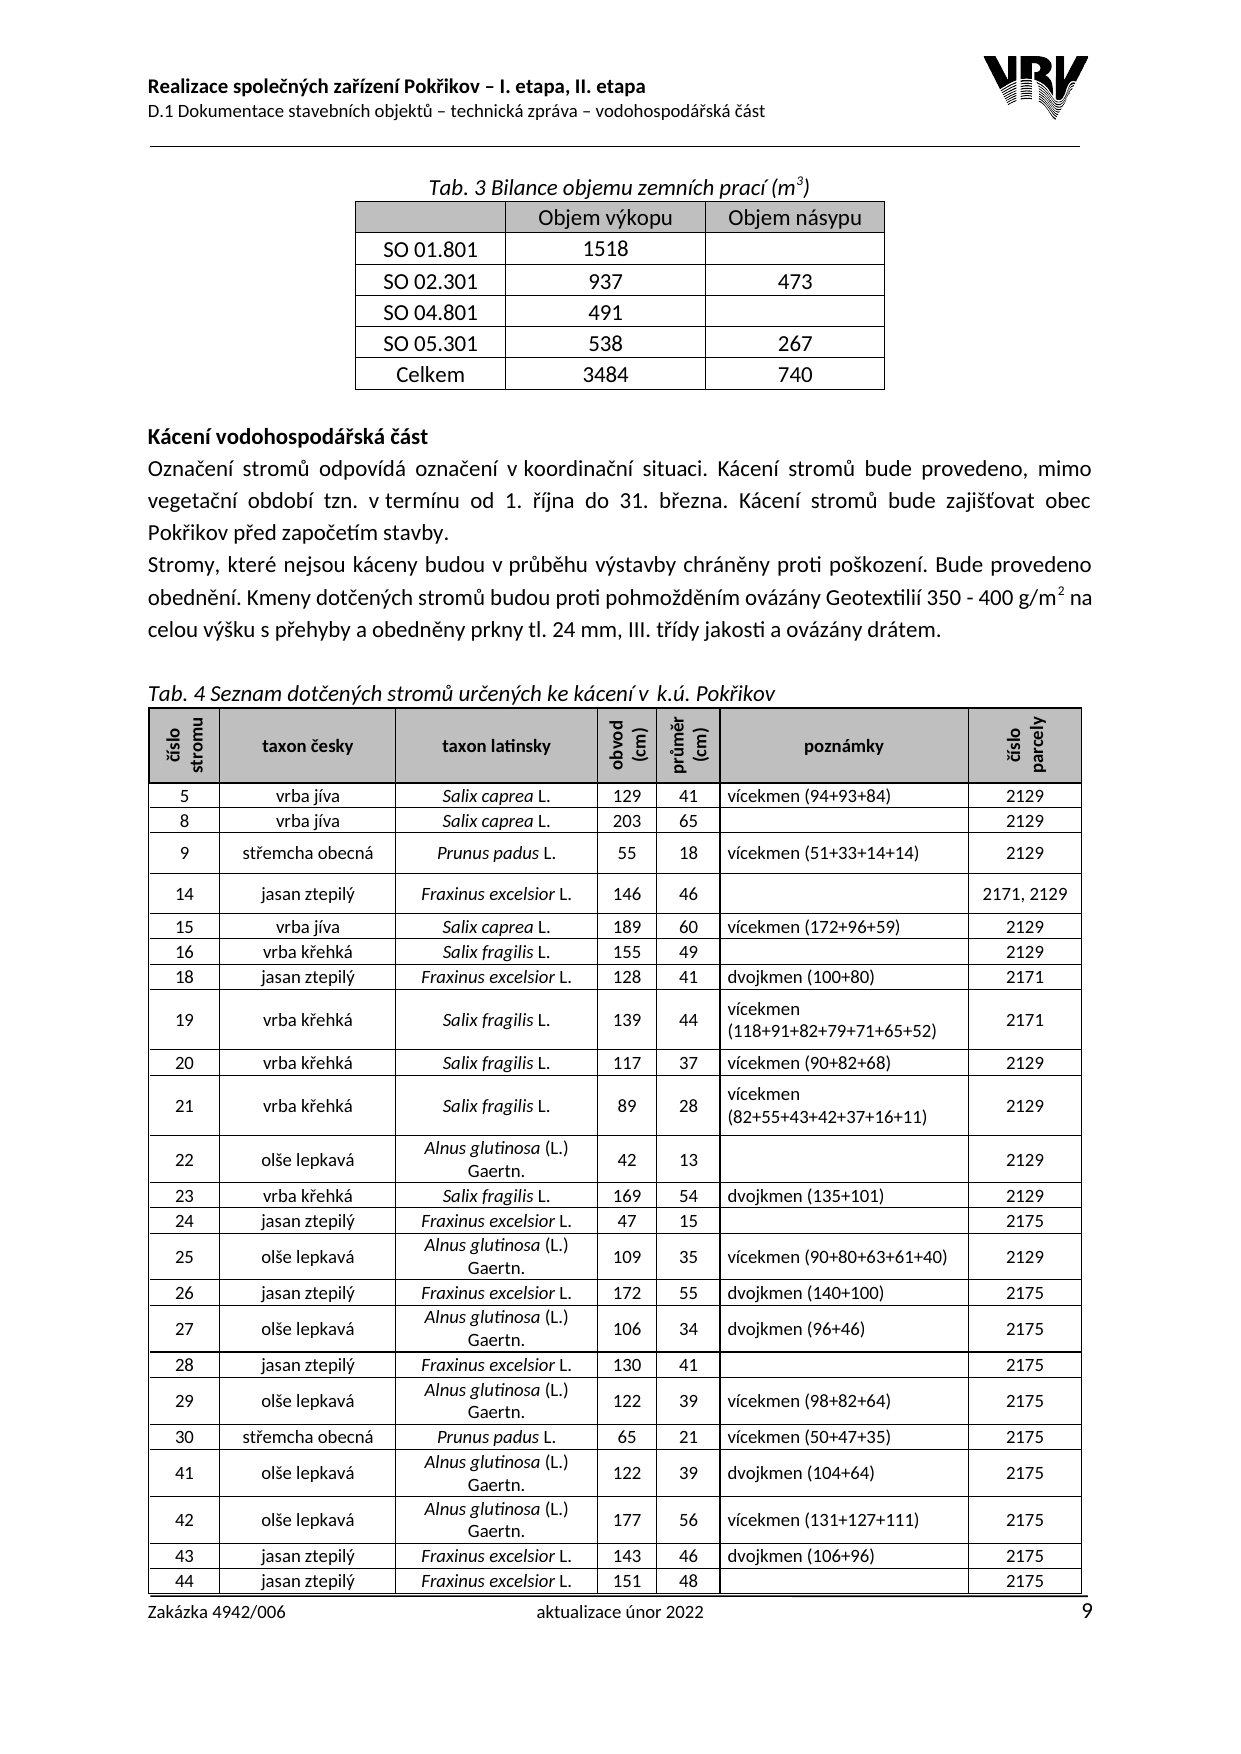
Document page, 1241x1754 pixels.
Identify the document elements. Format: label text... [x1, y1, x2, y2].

table_cell Salix caprea L. [396, 784, 597, 807]
table_cell vícekmen (51+33+14+14) [721, 833, 968, 873]
table_cell 2129 [969, 1050, 1081, 1074]
table_cell 2129 [969, 914, 1081, 938]
table_cell 37 [657, 1050, 719, 1074]
table_cell olše lepkavá [220, 1497, 395, 1542]
table_cell [721, 808, 968, 832]
table_cell 129 [598, 784, 656, 807]
table_cell 2175 [969, 1425, 1081, 1449]
table_cell Salix fragilis L. [396, 1183, 597, 1207]
table_cell 44 [657, 990, 719, 1049]
table_cell 267 [706, 327, 884, 357]
table_cell střemcha obecná [220, 833, 395, 873]
subtitle Kácení vodohospodářská část [148, 422, 1093, 450]
table_cell olše lepkavá [220, 1136, 395, 1182]
table_header [356, 202, 505, 232]
table_cell 2175 [969, 1569, 1081, 1593]
table_cell 937 [506, 265, 705, 295]
table_cell [706, 296, 884, 326]
table_cell 60 [657, 914, 719, 938]
table_cell jasan ztepilý [220, 1569, 395, 1593]
table_cell [706, 233, 884, 263]
table_cell vrba jíva [220, 808, 395, 832]
table_cell 18 [149, 964, 219, 989]
table_cell 21 [149, 1075, 219, 1135]
table_cell Alnus glutinosa (L.) Gaertn. [396, 1450, 597, 1496]
table_cell vícekmen (90+80+63+61+40) [721, 1234, 968, 1279]
table_cell 55 [657, 1280, 719, 1304]
table_cell 39 [657, 1378, 719, 1423]
table_cell 44 [149, 1568, 219, 1593]
table_cell 65 [657, 808, 719, 832]
table_cell 29 [149, 1377, 219, 1423]
table_cell 30 [149, 1424, 219, 1449]
table_cell vícekmen (90+82+68) [721, 1050, 968, 1074]
table_cell vícekmen (172+96+59) [721, 914, 968, 938]
table_cell 47 [598, 1208, 656, 1232]
table_cell [721, 1136, 968, 1182]
table_cell jasan ztepilý [220, 1280, 395, 1304]
table_cell olše lepkavá [220, 1234, 395, 1279]
table_cell 189 [598, 914, 656, 938]
table_cell vícekmen (82+55+43+42+37+16+11) [721, 1076, 968, 1135]
table_cell Salix caprea L. [396, 808, 597, 832]
table_cell 143 [598, 1544, 656, 1568]
table_cell Salix fragilis L. [396, 1050, 597, 1074]
table_cell 2175 [969, 1208, 1081, 1232]
table_cell 89 [598, 1076, 656, 1135]
table_cell Salix fragilis L. [396, 1076, 597, 1135]
table_cell Fraxinus excelsior L. [396, 874, 597, 913]
table_cell Salix fragilis L. [396, 990, 597, 1049]
table_cell olše lepkavá [220, 1450, 395, 1496]
table_header Objem násypu [706, 202, 884, 232]
table_cell vrba křehká [220, 1183, 395, 1207]
table_cell 42 [598, 1136, 656, 1182]
table_cell 155 [598, 939, 656, 963]
table_cell jasan ztepilý [220, 1353, 395, 1377]
table_cell SO 02.301 [356, 265, 505, 295]
table_cell 740 [706, 358, 884, 388]
table_cell 43 [149, 1543, 219, 1568]
table_cell Alnus glutinosa (L.) Gaertn. [396, 1136, 597, 1182]
table_cell 54 [657, 1183, 719, 1207]
table_cell 2171 [969, 990, 1081, 1049]
table_cell olše lepkavá [220, 1378, 395, 1423]
table_cell Fraxinus excelsior L. [396, 965, 597, 989]
table_cell 2129 [969, 1076, 1081, 1135]
table_cell 2175 [969, 1450, 1081, 1496]
table_cell 28 [657, 1076, 719, 1135]
table_header poznámky [721, 709, 968, 782]
table_cell SO 01.801 [356, 233, 505, 263]
table_cell Salix caprea L. [396, 914, 597, 938]
table_header taxon česky [220, 709, 395, 782]
table_cell 41 [657, 965, 719, 989]
table_cell 203 [598, 808, 656, 832]
table_cell 3484 [506, 358, 705, 388]
table_cell Alnus glutinosa (L.) Gaertn. [396, 1378, 597, 1423]
table_cell 8 [149, 807, 219, 832]
table_cell 2175 [969, 1497, 1081, 1542]
table_cell vrba křehká [220, 939, 395, 963]
table_cell 128 [598, 965, 656, 989]
table_cell 27 [149, 1305, 219, 1351]
table_header číslo stromu [150, 709, 219, 782]
table_cell 49 [657, 939, 719, 963]
table_cell 109 [598, 1234, 656, 1279]
table_cell Fraxinus excelsior L. [396, 1280, 597, 1304]
table_cell dvojkmen (100+80) [721, 965, 968, 989]
table_header taxon latinsky [396, 709, 597, 782]
table_cell 15 [657, 1208, 719, 1232]
table_header číslo parcely [969, 709, 1081, 782]
table_cell 122 [598, 1378, 656, 1423]
table_cell vrba jíva [220, 914, 395, 938]
table_cell 172 [598, 1280, 656, 1304]
table_cell 2129 [969, 1136, 1081, 1182]
table_cell Prunus padus L. [396, 1425, 597, 1449]
table_cell 46 [657, 1544, 719, 1568]
table_cell 2129 [969, 833, 1081, 873]
table_cell 491 [506, 296, 705, 326]
table_cell 2171 [969, 965, 1081, 989]
table_cell 2175 [969, 1280, 1081, 1304]
table_cell vícekmen (50+47+35) [721, 1425, 968, 1449]
table_cell [721, 874, 968, 913]
table_cell Fraxinus excelsior L. [396, 1544, 597, 1568]
table_cell vícekmen (131+127+111) [721, 1497, 968, 1542]
table_cell 151 [598, 1569, 656, 1593]
table_cell vrba křehká [220, 990, 395, 1049]
table_cell 177 [598, 1497, 656, 1542]
text Stromy, které nejsou káceny budou v průběhu výstavby chráněny proti poškození. Bude provedeno obednění. Kmeny dotčených stromů budou proti pohmožděním ovázány Geotextilií 350 - 400 g/m2 na celou výšku s přehyby a obedněny prkny tl. 24 mm, III. třídy jakosti a ovázány drátem. [148, 551, 1093, 643]
table_cell 26 [149, 1279, 219, 1304]
table_cell dvojkmen (140+100) [721, 1280, 968, 1304]
table_cell Fraxinus excelsior L. [396, 1353, 597, 1377]
table_cell 65 [598, 1425, 656, 1449]
table_cell 2129 [969, 1183, 1081, 1207]
table_cell 5 [149, 784, 219, 807]
table_cell vícekmen (118+91+82+79+71+65+52) [721, 990, 968, 1049]
table_cell 56 [657, 1497, 719, 1542]
table_cell vrba křehká [220, 1076, 395, 1135]
table_cell 169 [598, 1183, 656, 1207]
table_header obvod (cm) [598, 709, 656, 782]
table_cell Fraxinus excelsior L. [396, 1208, 597, 1232]
table_cell 24 [149, 1207, 219, 1232]
table_cell dvojkmen (96+46) [721, 1306, 968, 1351]
table_cell 146 [598, 874, 656, 913]
table_cell 2175 [969, 1353, 1081, 1377]
text Označení stromů odpovídá označení v koordinační situaci. Kácení stromů bude provedeno, mimo vegetační období tzn. v termínu od 1. října do 31. března. Kácení stromů bude zajišťovat obec Pokřikov před započetím stavby. [148, 454, 1093, 546]
text Tab. 3 Bilance objemu zemních prací (m3) [148, 173, 1093, 201]
table_cell 21 [657, 1425, 719, 1449]
table_cell 28 [149, 1351, 219, 1377]
table_cell 23 [149, 1182, 219, 1207]
table_cell 106 [598, 1306, 656, 1351]
table_cell [721, 1208, 968, 1232]
table_cell jasan ztepilý [220, 1544, 395, 1568]
table_cell 130 [598, 1353, 656, 1377]
table_cell 22 [149, 1135, 219, 1182]
table_cell 41 [657, 1353, 719, 1377]
table_cell olše lepkavá [220, 1306, 395, 1351]
table_cell Alnus glutinosa (L.) Gaertn. [396, 1497, 597, 1542]
table_cell 16 [149, 938, 219, 963]
table_cell 122 [598, 1450, 656, 1496]
table_cell 25 [149, 1233, 219, 1279]
table_cell Salix fragilis L. [396, 939, 597, 963]
table_cell 2129 [969, 1234, 1081, 1279]
table_cell vícekmen (98+82+64) [721, 1378, 968, 1423]
table_cell 18 [657, 833, 719, 873]
table_header průměr (cm) [657, 709, 719, 782]
table_cell 9 [149, 832, 219, 873]
table_cell 117 [598, 1050, 656, 1074]
table_cell 2129 [969, 808, 1081, 832]
table_cell SO 05.301 [356, 327, 505, 357]
table_cell 2171, 2129 [969, 874, 1081, 913]
table_cell 39 [657, 1450, 719, 1496]
table_cell 20 [149, 1049, 219, 1074]
table_cell [721, 1569, 968, 1593]
table_cell 2175 [969, 1544, 1081, 1568]
table_cell 14 [149, 873, 219, 913]
table_cell SO 04.801 [356, 296, 505, 326]
table_cell 48 [657, 1569, 719, 1593]
picture [983, 56, 1089, 120]
table_cell jasan ztepilý [220, 1208, 395, 1232]
table_cell jasan ztepilý [220, 874, 395, 913]
table_cell vícekmen (94+93+84) [721, 784, 968, 807]
table_cell 2129 [969, 939, 1081, 963]
table_cell Alnus glutinosa (L.) Gaertn. [396, 1306, 597, 1351]
table_cell 2175 [969, 1378, 1081, 1423]
table_header Objem výkopu [506, 202, 705, 232]
table_cell vrba křehká [220, 1050, 395, 1074]
table_cell dvojkmen (106+96) [721, 1544, 968, 1568]
table_cell 2175 [969, 1306, 1081, 1351]
table_cell 13 [657, 1136, 719, 1182]
table_cell 55 [598, 833, 656, 873]
table_cell 19 [149, 989, 219, 1049]
table_cell 46 [657, 874, 719, 913]
table_cell [721, 939, 968, 963]
table_cell vrba jíva [220, 784, 395, 807]
table_cell jasan ztepilý [220, 965, 395, 989]
table_cell 15 [149, 913, 219, 938]
table_cell 538 [506, 327, 705, 357]
text Tab. 4 Seznam dotčených stromů určených ke kácení v k.ú. Pokřikov [148, 679, 1093, 707]
table_cell 139 [598, 990, 656, 1049]
table_cell 34 [657, 1306, 719, 1351]
table_cell 42 [149, 1496, 219, 1542]
table_cell Prunus padus L. [396, 833, 597, 873]
table_cell Celkem [356, 358, 505, 388]
table_cell dvojkmen (104+64) [721, 1450, 968, 1496]
table_cell 41 [149, 1449, 219, 1496]
table_cell 35 [657, 1234, 719, 1279]
table_cell Alnus glutinosa (L.) Gaertn. [396, 1234, 597, 1279]
table_cell [721, 1353, 968, 1377]
table_cell střemcha obecná [220, 1425, 395, 1449]
table_cell 2129 [969, 784, 1081, 807]
table_cell dvojkmen (135+101) [721, 1183, 968, 1207]
table_cell 473 [706, 265, 884, 295]
table_cell 41 [657, 784, 719, 807]
table_cell Fraxinus excelsior L. [396, 1569, 597, 1593]
table_cell 1518 [506, 233, 705, 263]
